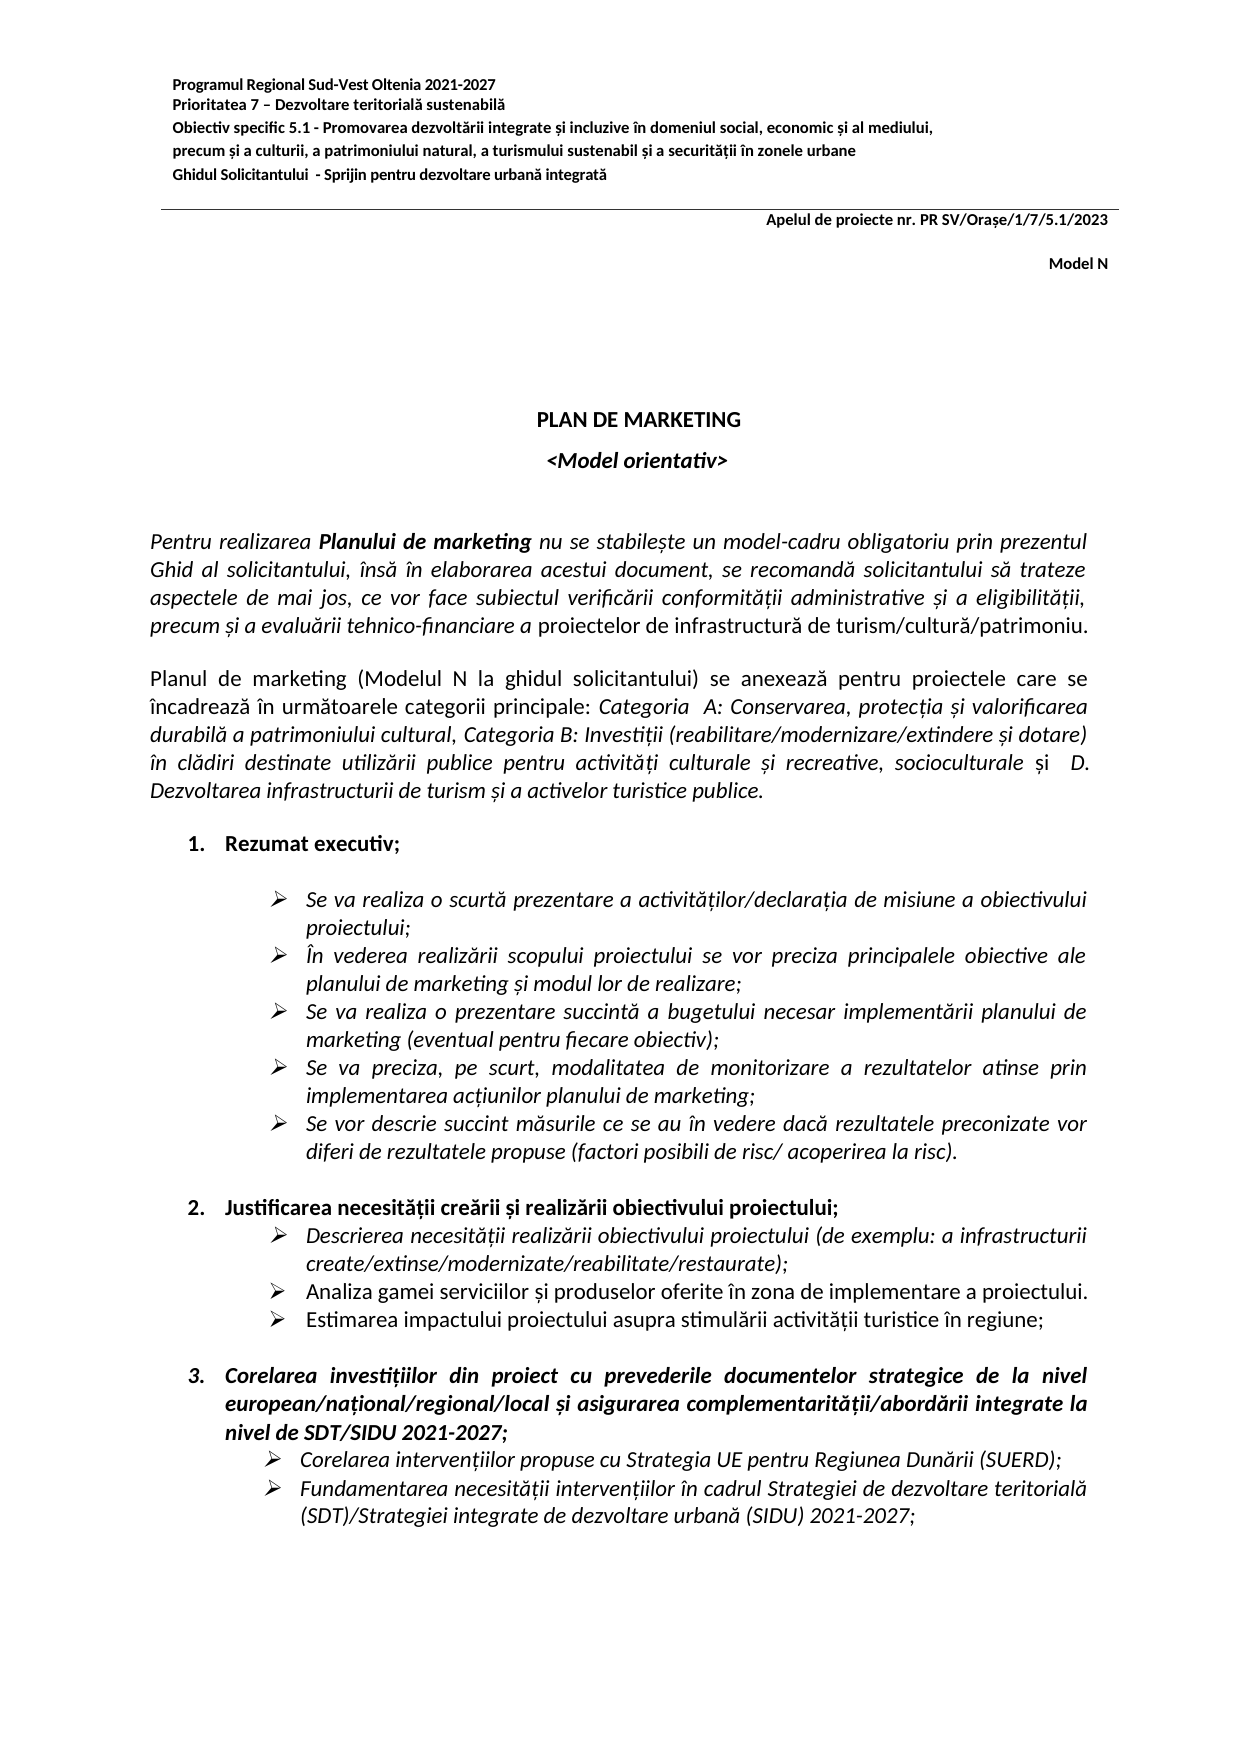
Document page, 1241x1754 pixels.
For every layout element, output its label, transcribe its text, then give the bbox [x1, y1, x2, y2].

list Corelarea investițiilor din proiect cu prevederile documentelor strategice de la nivel european/naţional/regional/local și asigurarea complementarităţii/abordării integrate la nivel de SDT/SIDU 2021-2027; [187, 1362, 1090, 1446]
list Se va realiza o prezentare succintă a bugetului necesar implementării planului de marketing (eventual pentru fiecare obiectiv); [268, 997, 1090, 1053]
list În vederea realizării scopului proiectului se vor preciza principalele obiective ale planului de marketing și modul lor de realizare; [268, 941, 1090, 997]
list Analiza gamei serviciilor şi produselor oferite în zona de implementare a proiectului. [268, 1277, 1090, 1306]
list Rezumat executiv; [187, 829, 1090, 857]
list Justificarea necesității creării și realizării obiectivului proiectului; [187, 1193, 1090, 1221]
text <Model orientativ> [150, 446, 1090, 474]
list Descrierea necesității realizării obiectivului proiectului (de exemplu: a infrastructurii create/extinse/modernizate/reabilitate/restaurate); [268, 1221, 1090, 1277]
list Corelarea intervențiilor propuse cu Strategia UE pentru Regiunea Dunării (SUERD); [262, 1446, 1090, 1474]
text Planul de marketing (Modelul N la ghidul solicitantului) se anexează pentru proiectele care se încadrează în următoarele categorii principale: Categoria A: Conservarea, protecția și valorificarea durabilă a patrimoniului cultural, Categoria B: Investiții (reabilitare/modernizare/extindere și dotare) în clădiri destinate utilizării publice pentru activități culturale și recreative, socioculturale și D. Dezvoltarea infrastructurii de turism și a activelor turistice publice. [150, 664, 1090, 804]
list Se va preciza, pe scurt, modalitatea de monitorizare a rezultatelor atinse prin implementarea acţiunilor planului de marketing; [268, 1053, 1090, 1109]
text Pentru realizarea Planului de marketing nu se stabilește un model-cadru obligatoriu prin prezentul Ghid al solicitantului, însă în elaborarea acestui document, se recomandă solicitantului să trateze aspectele de mai jos, ce vor face subiectul verificării conformităţii administrative și a eligibilităţii, precum și a evaluării tehnico-financiare a proiectelor de infrastructură de turism/cultură/patrimoniu. [150, 527, 1090, 639]
list Se vor descrie succint măsurile ce se au în vedere dacă rezultatele preconizate vor diferi de rezultatele propuse (factori posibili de risc/ acoperirea la risc). [268, 1109, 1090, 1165]
subtitle PLAN DE MARKETING [187, 405, 1090, 433]
list Fundamentarea necesității intervențiilor în cadrul Strategiei de dezvoltare teritorială (SDT)/Strategiei integrate de dezvoltare urbană (SIDU) 2021-2027; [262, 1474, 1090, 1530]
list Estimarea impactului proiectului asupra stimulării activității turistice în regiune; [268, 1306, 1090, 1333]
list Se va realiza o scurtă prezentare a activităţilor/declaraţia de misiune a obiectivului proiectului; [268, 885, 1090, 941]
